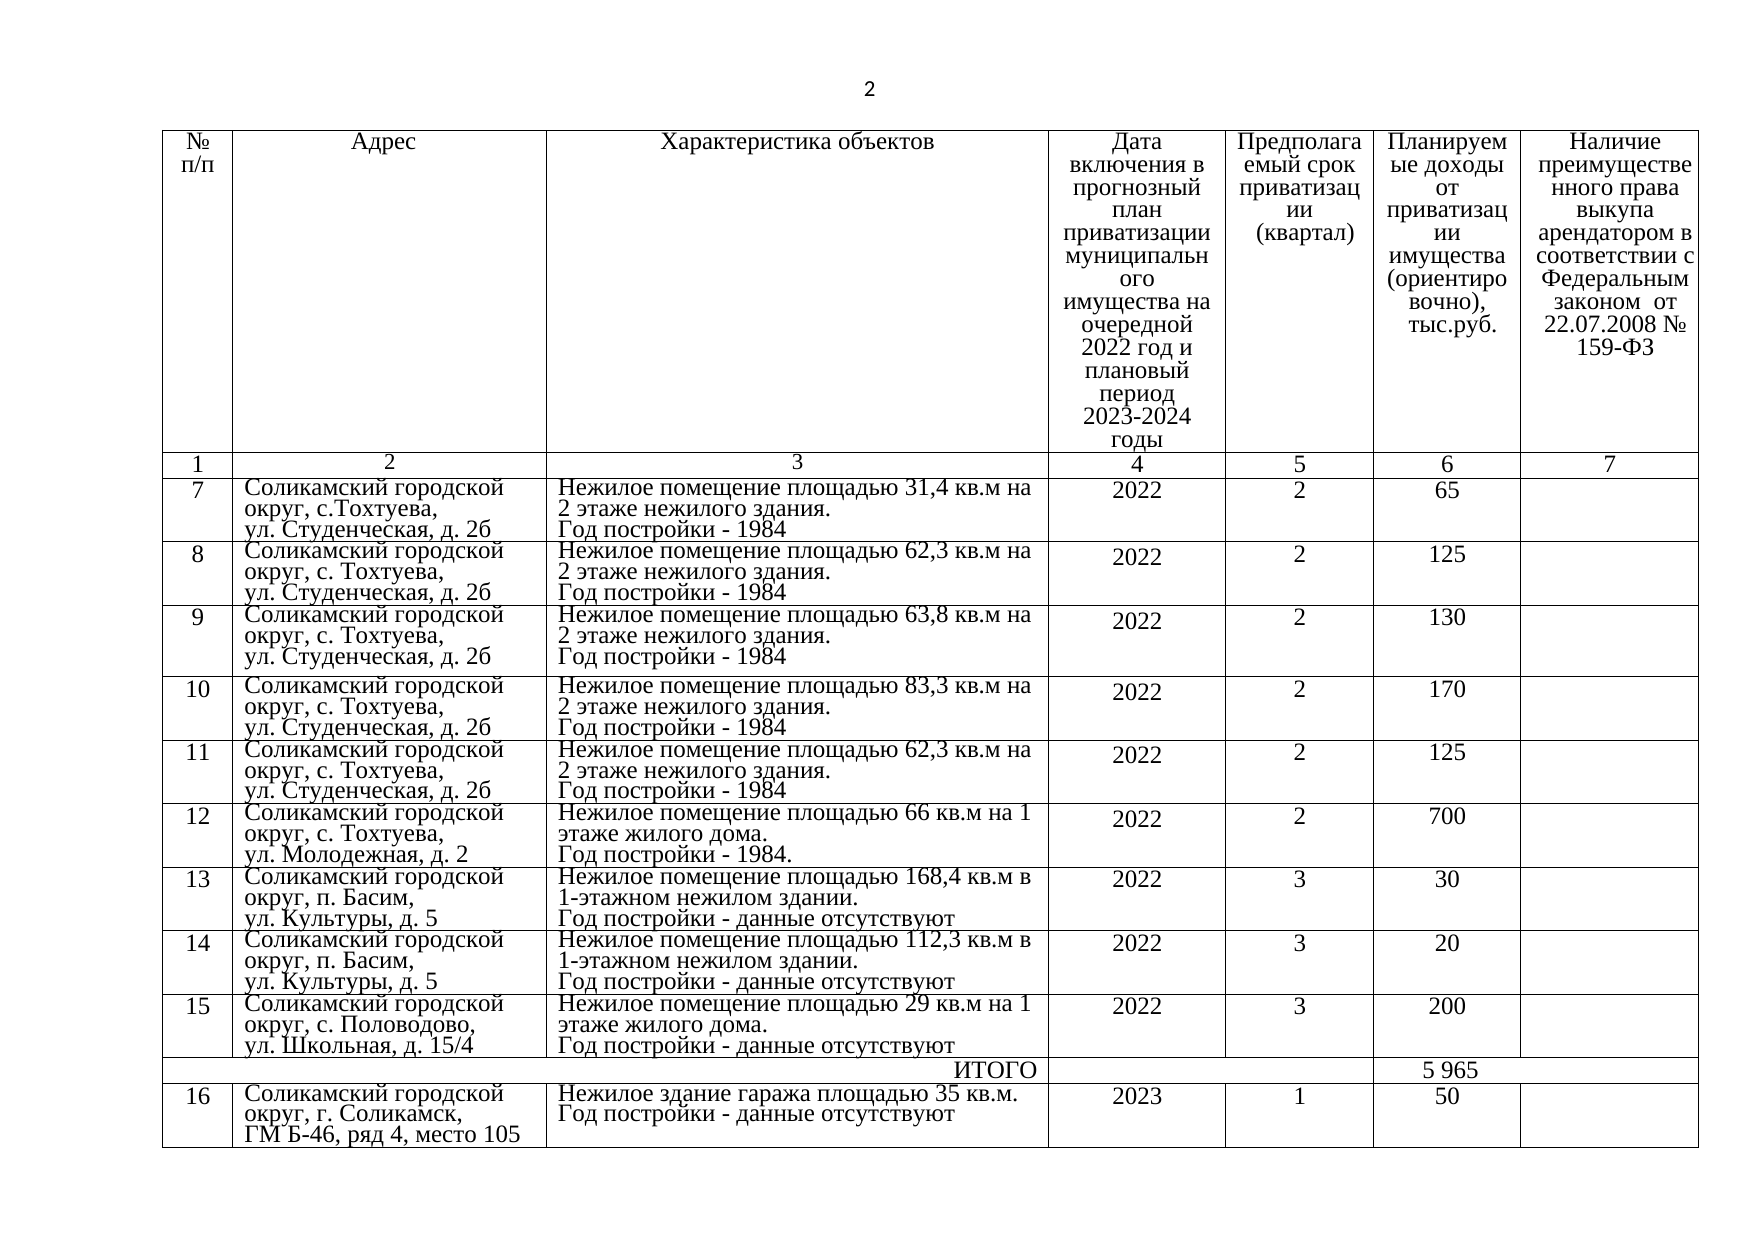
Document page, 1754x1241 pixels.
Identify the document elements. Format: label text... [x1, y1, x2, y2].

table_cell Соликамский городской округ, п. Басим, ул. Культуры, д. 5 [233, 868, 546, 930]
table_cell 2 [1226, 677, 1373, 739]
table_cell Соликамский городской округ, с. Тохтуева, ул. Студенческая, д. 2б [233, 741, 546, 803]
table_cell 2 [1226, 606, 1373, 676]
table_cell [1521, 931, 1698, 994]
table_cell Нежилое здание гаража площадью 35 кв.м. Год постройки - данные отсутствуют [547, 1084, 1048, 1147]
table_cell 2022 [1049, 479, 1225, 541]
table_cell 15 [163, 995, 232, 1057]
table_cell 6 [1374, 453, 1520, 478]
table_cell 170 [1374, 677, 1520, 739]
table_cell Нежилое помещение площадью 66 кв.м на 1 этаже жилого дома. Год постройки - 1984. [547, 804, 1048, 867]
table_cell [1521, 1084, 1698, 1147]
table_cell 13 [163, 868, 232, 930]
table_cell 3 [547, 453, 1048, 478]
table_cell 2022 [1049, 804, 1225, 867]
table_cell 65 [1374, 479, 1520, 541]
table_cell Нежилое помещение площадью 31,4 кв.м на 2 этаже нежилого здания. Год постройки - 1984 [547, 479, 1048, 541]
table_cell 2 [233, 453, 546, 478]
table_cell 5 965 [1374, 1058, 1698, 1083]
table_cell 9 [163, 606, 232, 676]
table_cell [1521, 995, 1698, 1057]
table_cell 10 [163, 677, 232, 739]
table_cell 11 [163, 741, 232, 803]
table_cell 20 [1374, 931, 1520, 994]
table_cell Предполагаемый срок приватизации (квартал) [1226, 131, 1373, 452]
table_cell 2022 [1049, 542, 1225, 605]
table_cell 1 [163, 453, 232, 478]
table_cell 14 [163, 931, 232, 994]
table_cell Соликамский городской округ, с.Тохтуева, ул. Студенческая, д. 2б [233, 479, 546, 541]
table_cell 12 [163, 804, 232, 867]
table_cell 1 [1226, 1084, 1373, 1147]
table_cell [1521, 677, 1698, 739]
table_cell 2022 [1049, 931, 1225, 994]
table_cell Соликамский городской округ, с. Тохтуева, ул. Студенческая, д. 2б [233, 677, 546, 739]
table_cell 2 [1226, 741, 1373, 803]
table_cell 2022 [1049, 995, 1225, 1057]
table_cell Дата включения в прогнозный план приватизации муниципального имущества на очередной 2022 год и плановый период 2023-2024 годы [1049, 131, 1225, 452]
table_cell [1521, 804, 1698, 867]
table_cell [1521, 741, 1698, 803]
table_cell 2022 [1049, 677, 1225, 739]
table_cell Наличие преимущественного права выкупа арендатором в соответствии с Федеральным законом от 22.07.2008 № 159-ФЗ [1521, 131, 1698, 452]
table_cell ИТОГО [163, 1058, 1048, 1083]
table_cell Нежилое помещение площадью 168,4 кв.м в 1-этажном нежилом здании. Год постройки - данные отсутствуют [547, 868, 1048, 930]
table_cell Соликамский городской округ, с. Тохтуева, ул. Студенческая, д. 2б [233, 542, 546, 605]
table_cell 8 [163, 542, 232, 605]
table_cell Соликамский городской округ, с. Тохтуева, ул. Молодежная, д. 2 [233, 804, 546, 867]
table_cell 7 [1521, 453, 1698, 478]
table_cell 7 [163, 479, 232, 541]
table_cell 2 [1226, 542, 1373, 605]
table_cell Адрес [233, 131, 546, 452]
table_cell 125 [1374, 741, 1520, 803]
table_cell 3 [1226, 995, 1373, 1057]
table_cell Соликамский городской округ, г. Соликамск, ГМ Б-46, ряд 4, место 105 [233, 1084, 546, 1147]
table_cell 130 [1374, 606, 1520, 676]
table_cell 16 [163, 1084, 232, 1147]
table_cell Нежилое помещение площадью 83,3 кв.м на 2 этаже нежилого здания. Год постройки - 1984 [547, 677, 1048, 739]
table_cell 5 [1226, 453, 1373, 478]
table_cell 700 [1374, 804, 1520, 867]
table_cell 2 [1226, 804, 1373, 867]
table_cell Нежилое помещение площадью 112,3 кв.м в 1-этажном нежилом здании. Год постройки - данные отсутствуют [547, 931, 1048, 994]
table_cell [1521, 868, 1698, 930]
table_cell Соликамский городской округ, с. Тохтуева, ул. Студенческая, д. 2б [233, 606, 546, 676]
table_cell 2022 [1049, 868, 1225, 930]
table_cell № п/п [163, 131, 232, 452]
table_cell Соликамский городской округ, с. Половодово, ул. Школьная, д. 15/4 [233, 995, 546, 1057]
table_cell 30 [1374, 868, 1520, 930]
table_cell Нежилое помещение площадью 29 кв.м на 1 этаже жилого дома. Год постройки - данные отсутствуют [547, 995, 1048, 1057]
table_cell 4 [1049, 453, 1225, 478]
table_cell 3 [1226, 931, 1373, 994]
table_cell [1521, 479, 1698, 541]
table_cell [1049, 1058, 1373, 1083]
table_cell Нежилое помещение площадью 62,3 кв.м на 2 этаже нежилого здания. Год постройки - 1984 [547, 741, 1048, 803]
table_cell 3 [1226, 868, 1373, 930]
table_cell Характеристика объектов [547, 131, 1048, 452]
table_cell 2022 [1049, 606, 1225, 676]
table_cell 2 [1226, 479, 1373, 541]
table_cell Соликамский городской округ, п. Басим, ул. Культуры, д. 5 [233, 931, 546, 994]
table_cell Нежилое помещение площадью 62,3 кв.м на 2 этаже нежилого здания. Год постройки - 1984 [547, 542, 1048, 605]
table_cell 50 [1374, 1084, 1520, 1147]
table_cell [1521, 606, 1698, 676]
table_cell 125 [1374, 542, 1520, 605]
table_cell 200 [1374, 995, 1520, 1057]
table_cell [1521, 542, 1698, 605]
table_cell 2022 [1049, 741, 1225, 803]
table_cell 2023 [1049, 1084, 1225, 1147]
table_cell Нежилое помещение площадью 63,8 кв.м на 2 этаже нежилого здания. Год постройки - 1984 [547, 606, 1048, 676]
table_cell Планируемые доходы от приватизации имущества (ориентировочно), тыс.руб. [1374, 131, 1520, 452]
